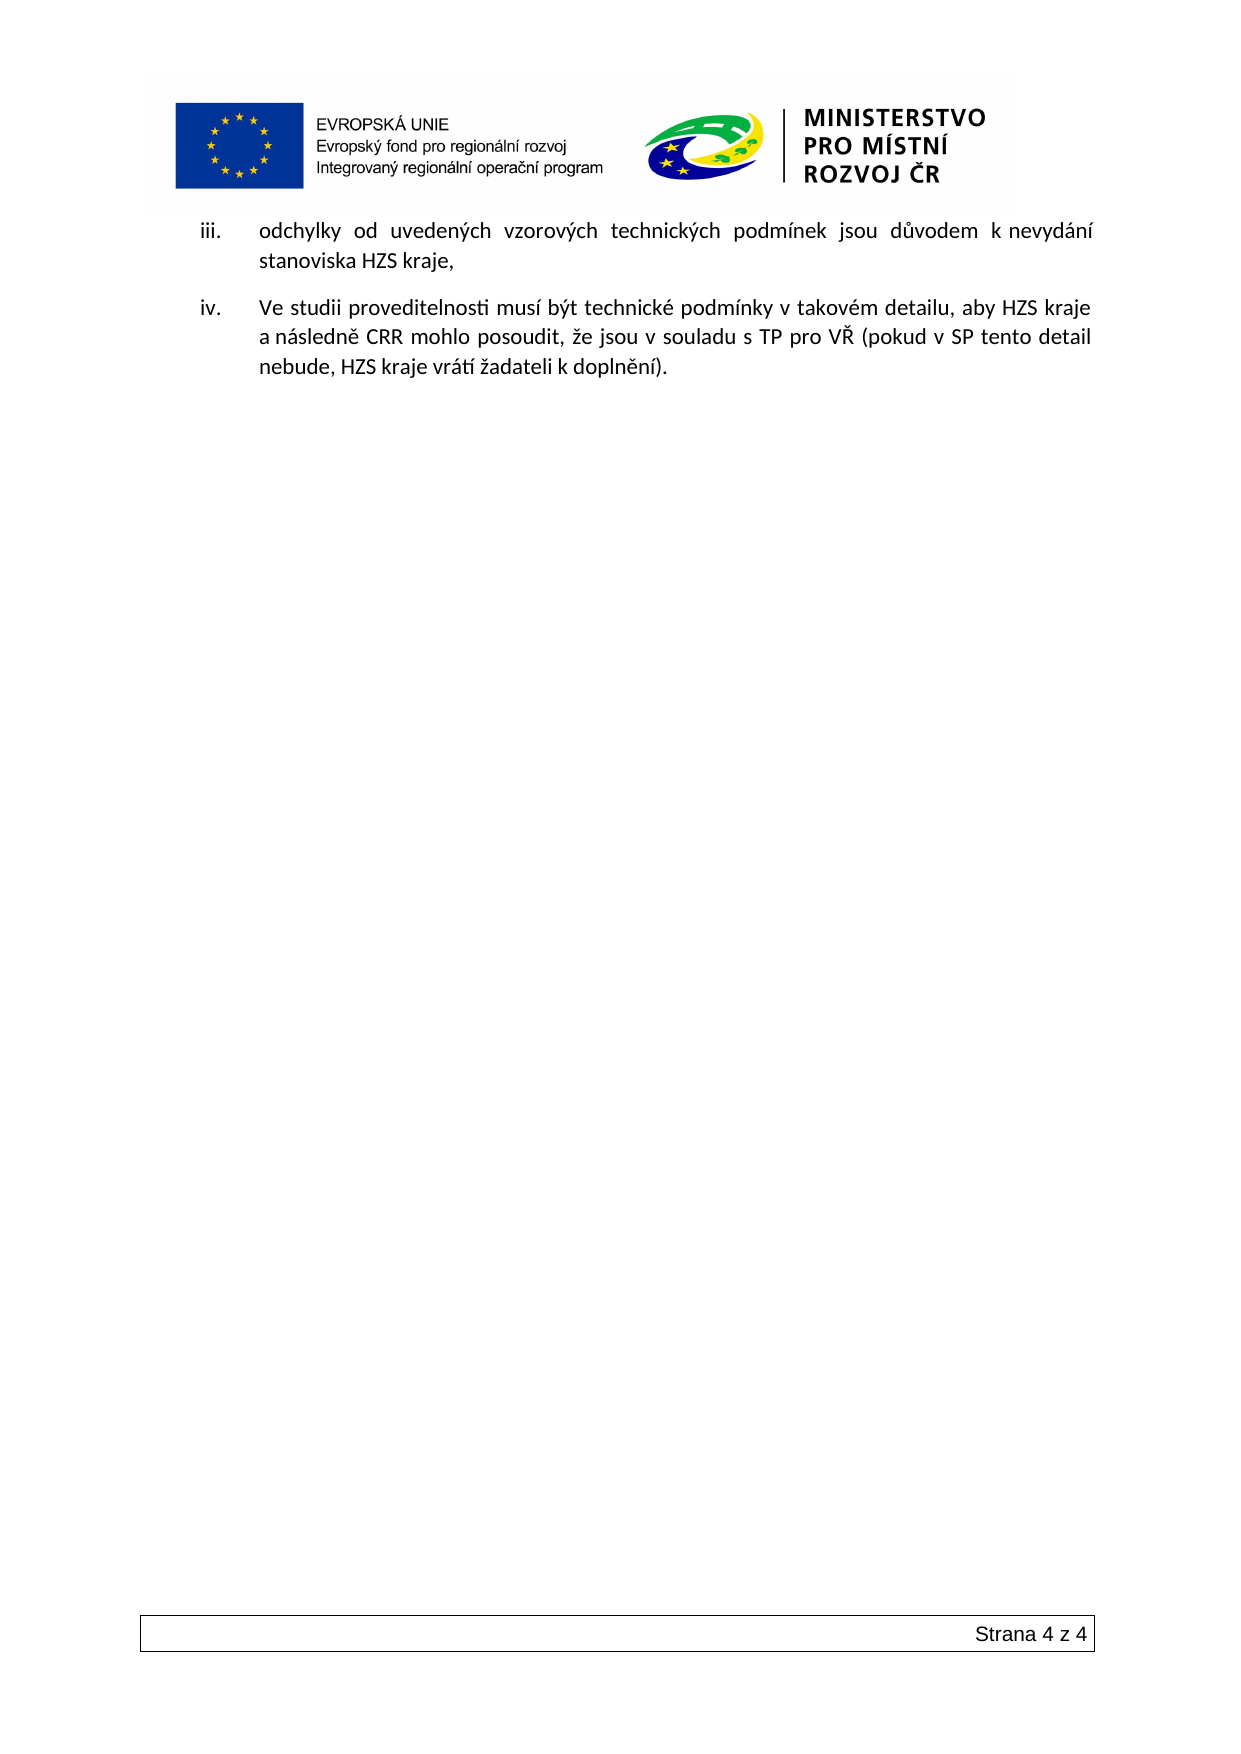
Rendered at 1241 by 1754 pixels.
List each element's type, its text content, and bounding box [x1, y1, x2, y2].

list odchylky od uvedených vzorových technických podmínek jsou důvodem k nevydání stanoviska HZS kraje, [221, 217, 1093, 274]
list Ve studii proveditelnosti musí být technické podmínky v takovém detailu, aby HZS kraje a následně CRR mohlo posoudit, že jsou v souladu s TP pro VŘ (pokud v SP tento detail nebude, HZS kraje vrátí žadateli k doplnění). [221, 293, 1093, 380]
picture [147, 73, 1013, 217]
